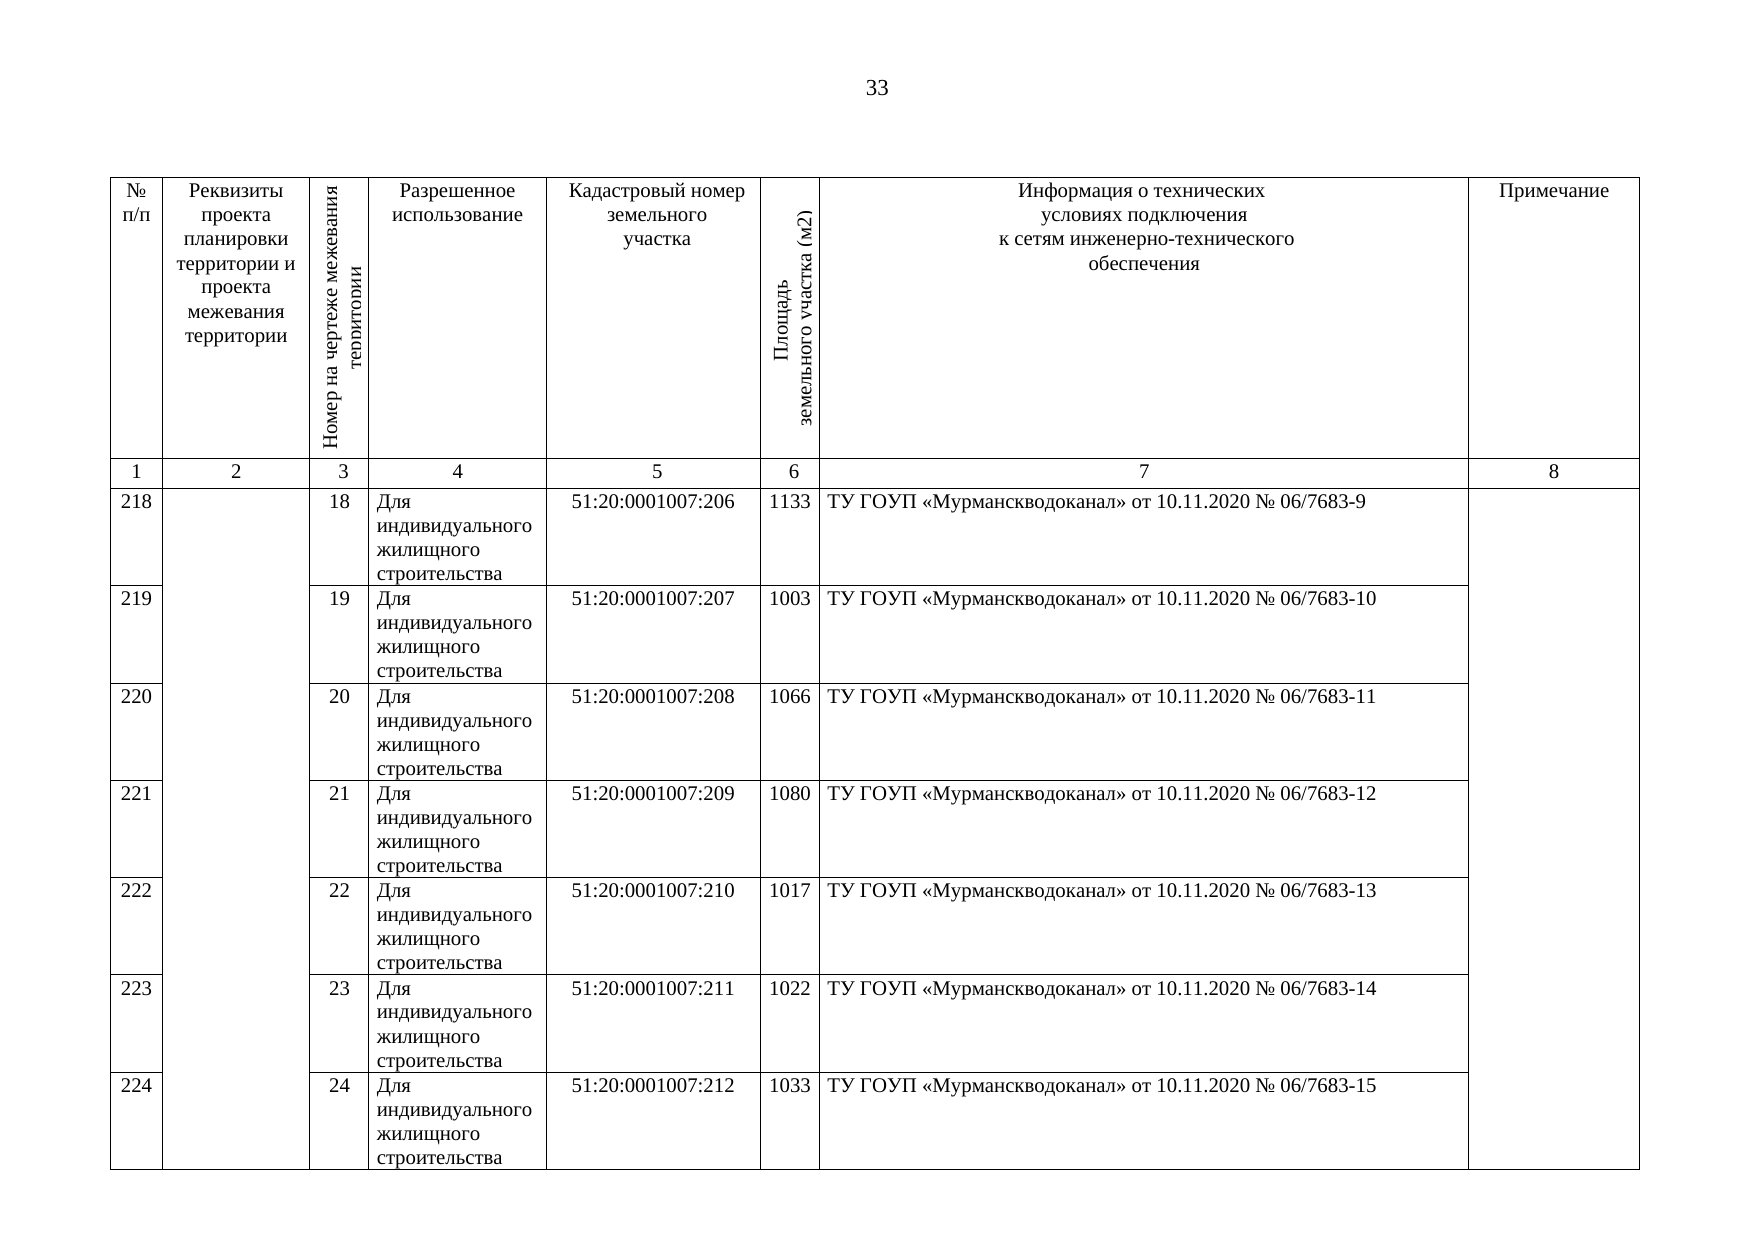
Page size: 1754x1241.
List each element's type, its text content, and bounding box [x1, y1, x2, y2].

table_cell 2 [163, 459, 309, 488]
table_cell 6 [761, 459, 819, 488]
table_cell 7 [820, 459, 1468, 488]
table_header № п/п [111, 178, 162, 458]
table_cell 23 [310, 975, 368, 1072]
table_cell ТУ ГОУП «Мурманскводоканал» от 10.11.2020 № 06/7683-13 [820, 878, 1468, 974]
table_cell 20 [310, 684, 368, 780]
table_cell 222 [111, 878, 162, 974]
table_cell 1 [111, 459, 162, 488]
table_cell 51:20:0001007:211 [547, 975, 760, 1072]
table_cell ТУ ГОУП «Мурманскводоканал» от 10.11.2020 № 06/7683-15 [820, 1073, 1468, 1169]
table_cell Для индивидуального жилищного строительства [369, 684, 546, 780]
table_cell 220 [111, 684, 162, 780]
table_cell Для индивидуального жилищного строительства [369, 975, 546, 1072]
table_header Примечание [1469, 178, 1639, 458]
table_cell 1017 [761, 878, 819, 974]
table_cell 1033 [761, 1073, 819, 1169]
table_header Кадастровый номер земельного участка [547, 178, 760, 458]
table_cell 8 [1469, 459, 1639, 488]
table_cell 18 [310, 489, 368, 585]
table_cell ТУ ГОУП «Мурманскводоканал» от 10.11.2020 № 06/7683-14 [820, 975, 1468, 1072]
table_cell 1066 [761, 684, 819, 780]
table_cell 1080 [761, 781, 819, 877]
table_cell ТУ ГОУП «Мурманскводоканал» от 10.11.2020 № 06/7683-9 [820, 489, 1468, 585]
table_cell 221 [111, 781, 162, 877]
table_header Площадь земельного участка (м2) [761, 178, 819, 458]
table_cell 51:20:0001007:207 [547, 586, 760, 682]
table_cell 219 [111, 586, 162, 682]
table_cell Для индивидуального жилищного строительства [369, 586, 546, 682]
table_cell ТУ ГОУП «Мурманскводоканал» от 10.11.2020 № 06/7683-10 [820, 586, 1468, 682]
table_cell 51:20:0001007:209 [547, 781, 760, 877]
table_cell 24 [310, 1073, 368, 1169]
table_header Номер на чертеже межевания территории [310, 178, 368, 458]
table_cell 218 [111, 489, 162, 585]
table_cell 21 [310, 781, 368, 877]
table_header Разрешенное использование [369, 178, 546, 458]
table_cell 1133 [761, 489, 819, 585]
table_cell 3 [310, 459, 368, 488]
table_cell Для индивидуального жилищного строительства [369, 1073, 546, 1169]
table_cell 51:20:0001007:210 [547, 878, 760, 974]
table_cell 223 [111, 975, 162, 1072]
table_cell 51:20:0001007:212 [547, 1073, 760, 1169]
table_cell 4 [369, 459, 546, 488]
table_cell 5 [547, 459, 760, 488]
table_cell 51:20:0001007:206 [547, 489, 760, 585]
table_cell 22 [310, 878, 368, 974]
table_cell 19 [310, 586, 368, 682]
table_cell Для индивидуального жилищного строительства [369, 489, 546, 585]
table_cell ТУ ГОУП «Мурманскводоканал» от 10.11.2020 № 06/7683-11 [820, 684, 1468, 780]
table_cell Для индивидуального жилищного строительства [369, 781, 546, 877]
table_cell 1022 [761, 975, 819, 1072]
table_cell 224 [111, 1073, 162, 1169]
table_header Реквизиты проекта планировки территории и проекта межевания территории [163, 178, 309, 458]
table_cell 51:20:0001007:208 [547, 684, 760, 780]
table_cell 1003 [761, 586, 819, 682]
table_cell Для индивидуального жилищного строительства [369, 878, 546, 974]
table_cell ТУ ГОУП «Мурманскводоканал» от 10.11.2020 № 06/7683-12 [820, 781, 1468, 877]
table_header Информация о технических условиях подключения к сетям инженерно-технического обеспечения [820, 178, 1468, 458]
